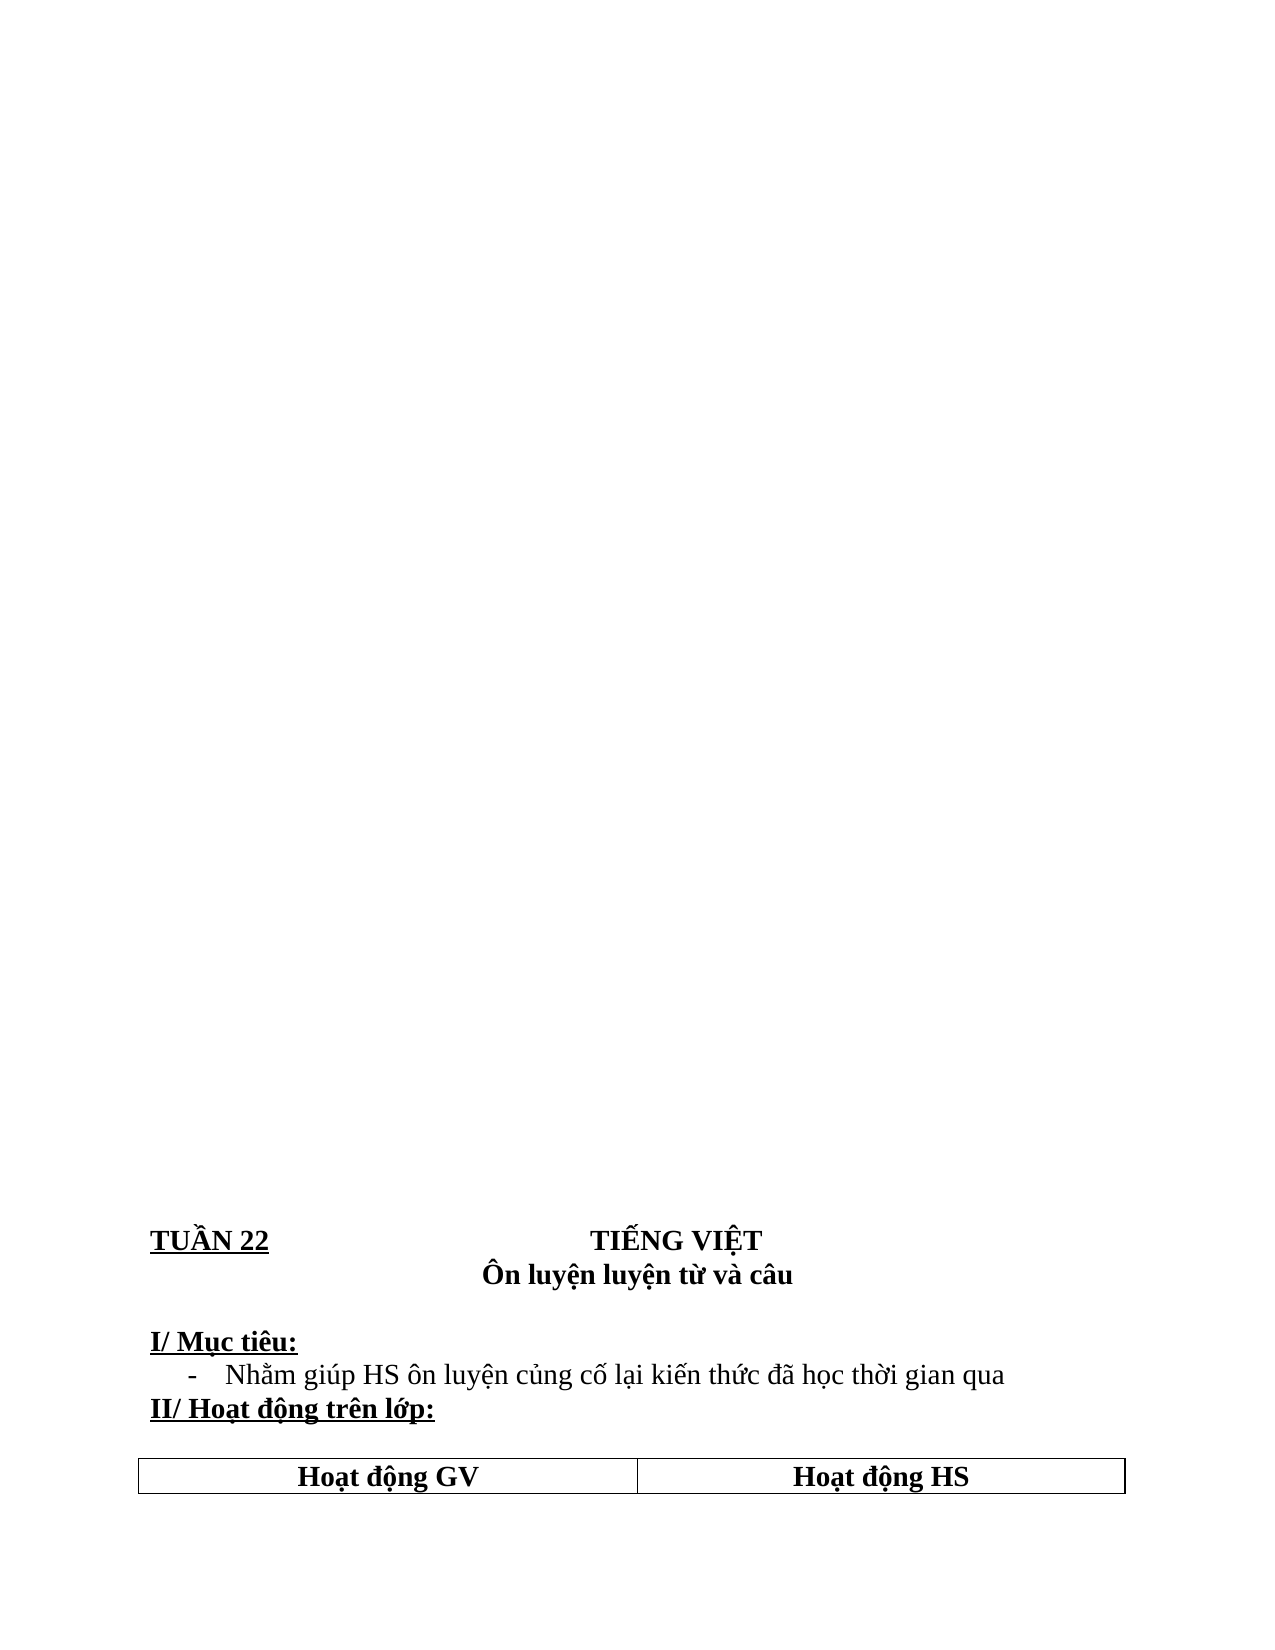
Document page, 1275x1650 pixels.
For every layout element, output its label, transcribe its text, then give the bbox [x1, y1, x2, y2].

text II/ Hoạt động trên lớp: [150, 1391, 1125, 1424]
text Ôn luyện luyện từ và câu [150, 1257, 1125, 1290]
text I/ Mục tiêu: [150, 1324, 1125, 1357]
table_header Hoạt động GV [139, 1459, 637, 1493]
list Nhằm giúp HS ôn luyện củng cố lại kiến thức đã học thời gian qua [187, 1357, 1125, 1391]
text TUẦN 22 TIẾNG VIỆT [150, 1223, 1125, 1257]
table_header Hoạt động HS [638, 1459, 1124, 1493]
